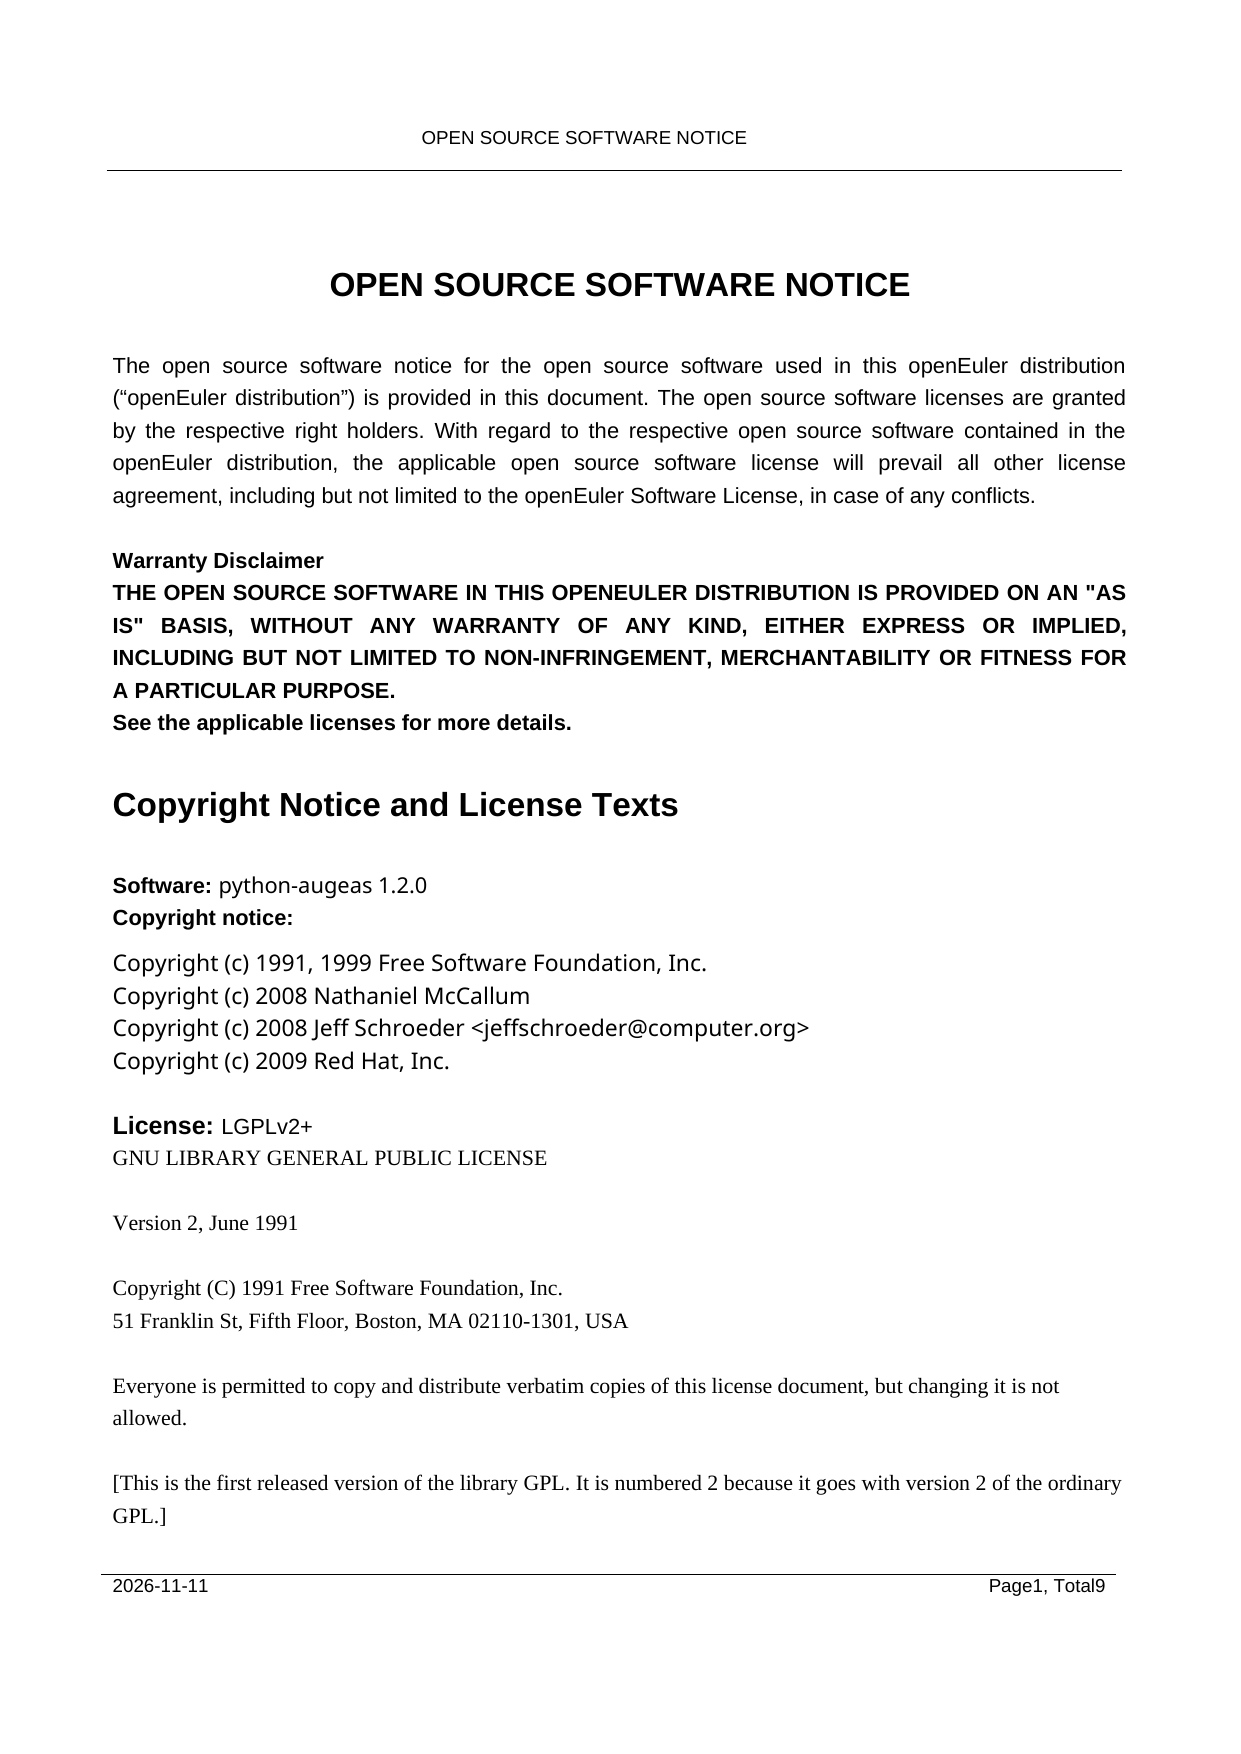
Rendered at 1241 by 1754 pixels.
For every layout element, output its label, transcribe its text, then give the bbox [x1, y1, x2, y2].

text Warranty Disclaimer [112, 544, 1128, 576]
text THE OPEN SOURCE SOFTWARE IN THIS OPENEULER DISTRIBUTION IS PROVIDED ON AN "AS IS" BASIS, WITHOUT ANY WARRANTY OF ANY KIND, EITHER EXPRESS OR IMPLIED, INCLUDING BUT NOT LIMITED TO NON-INFRINGEMENT, MERCHANTABILITY OR FITNESS FOR A PARTICULAR PURPOSE. See the applicable licenses for more details. [112, 576, 1128, 739]
title Software: python-augeas 1.2.0 [112, 869, 1128, 901]
text The open source software notice for the open source software used in this openEuler distribution (“openEuler distribution”) is provided in this document. The open source software licenses are granted by the respective right holders. With regard to the respective open source software contained in the openEuler distribution, the applicable open source software license will prevail all other license agreement, including but not limited to the openEuler Software License, in case of any conflicts. [112, 349, 1128, 511]
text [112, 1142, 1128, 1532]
text License: LGPLv2+ [112, 1109, 1128, 1142]
text Copyright (c) 1991, 1999 Free Software Foundation, Inc. Copyright (c) 2008 Nathaniel McCallum Copyright (c) 2008 Jeff Schroeder <jeffschroeder@computer.org> Copyright (c) 2009 Red Hat, Inc. [112, 947, 1128, 1109]
text Copyright notice: [112, 901, 1128, 934]
text OPEN SOURCE SOFTWARE NOTICE [112, 251, 1128, 316]
text Copyright Notice and License Texts [112, 771, 1128, 836]
